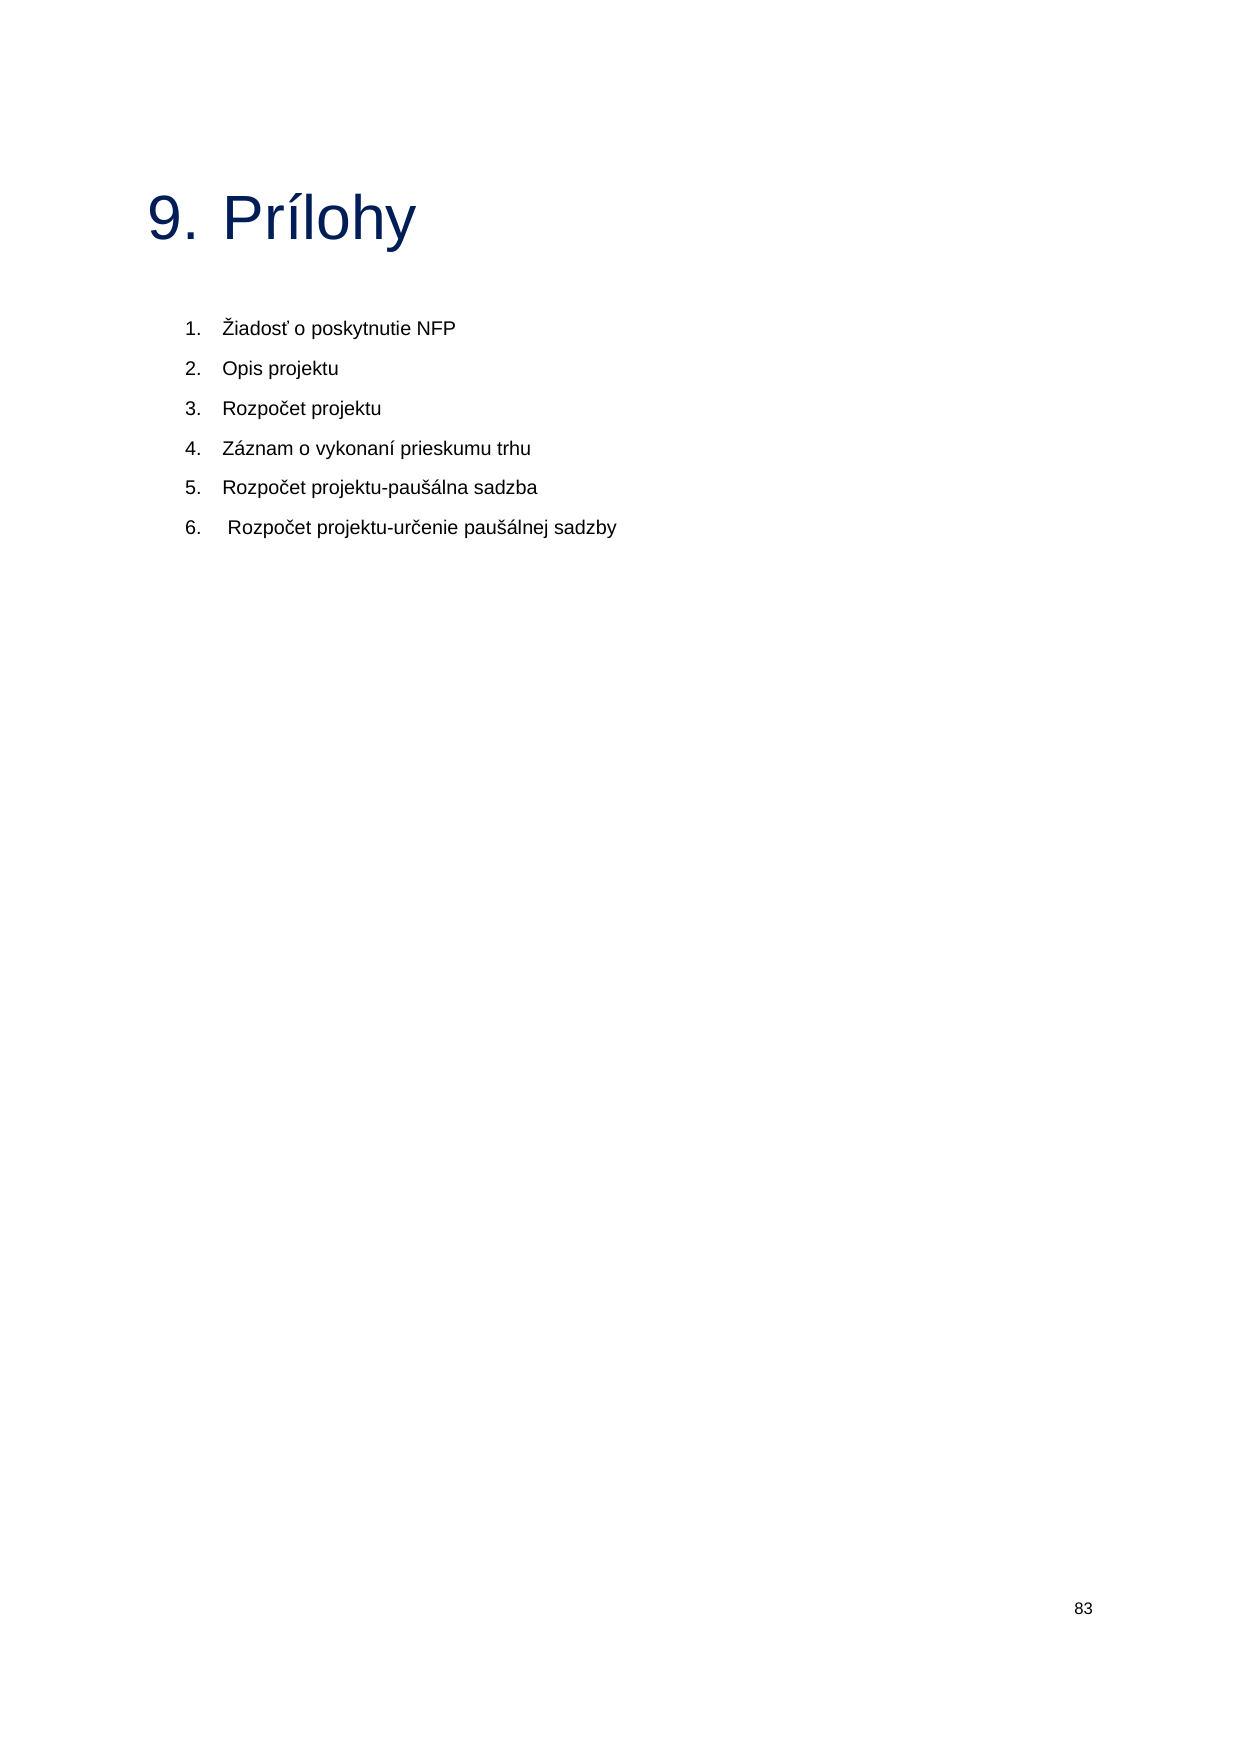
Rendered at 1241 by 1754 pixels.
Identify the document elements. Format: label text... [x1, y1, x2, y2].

list Rozpočet projektu-paušálna sadzba [185, 476, 1092, 499]
list Rozpočet projektu-určenie paušálnej sadzby [185, 516, 1092, 538]
list Rozpočet projektu [185, 397, 1092, 419]
subtitle Prílohy [148, 181, 1092, 253]
list Opis projektu [185, 357, 1092, 380]
list Záznam o vykonaní prieskumu trhu [185, 436, 1092, 459]
list Žiadosť o poskytnutie NFP [185, 317, 1092, 340]
